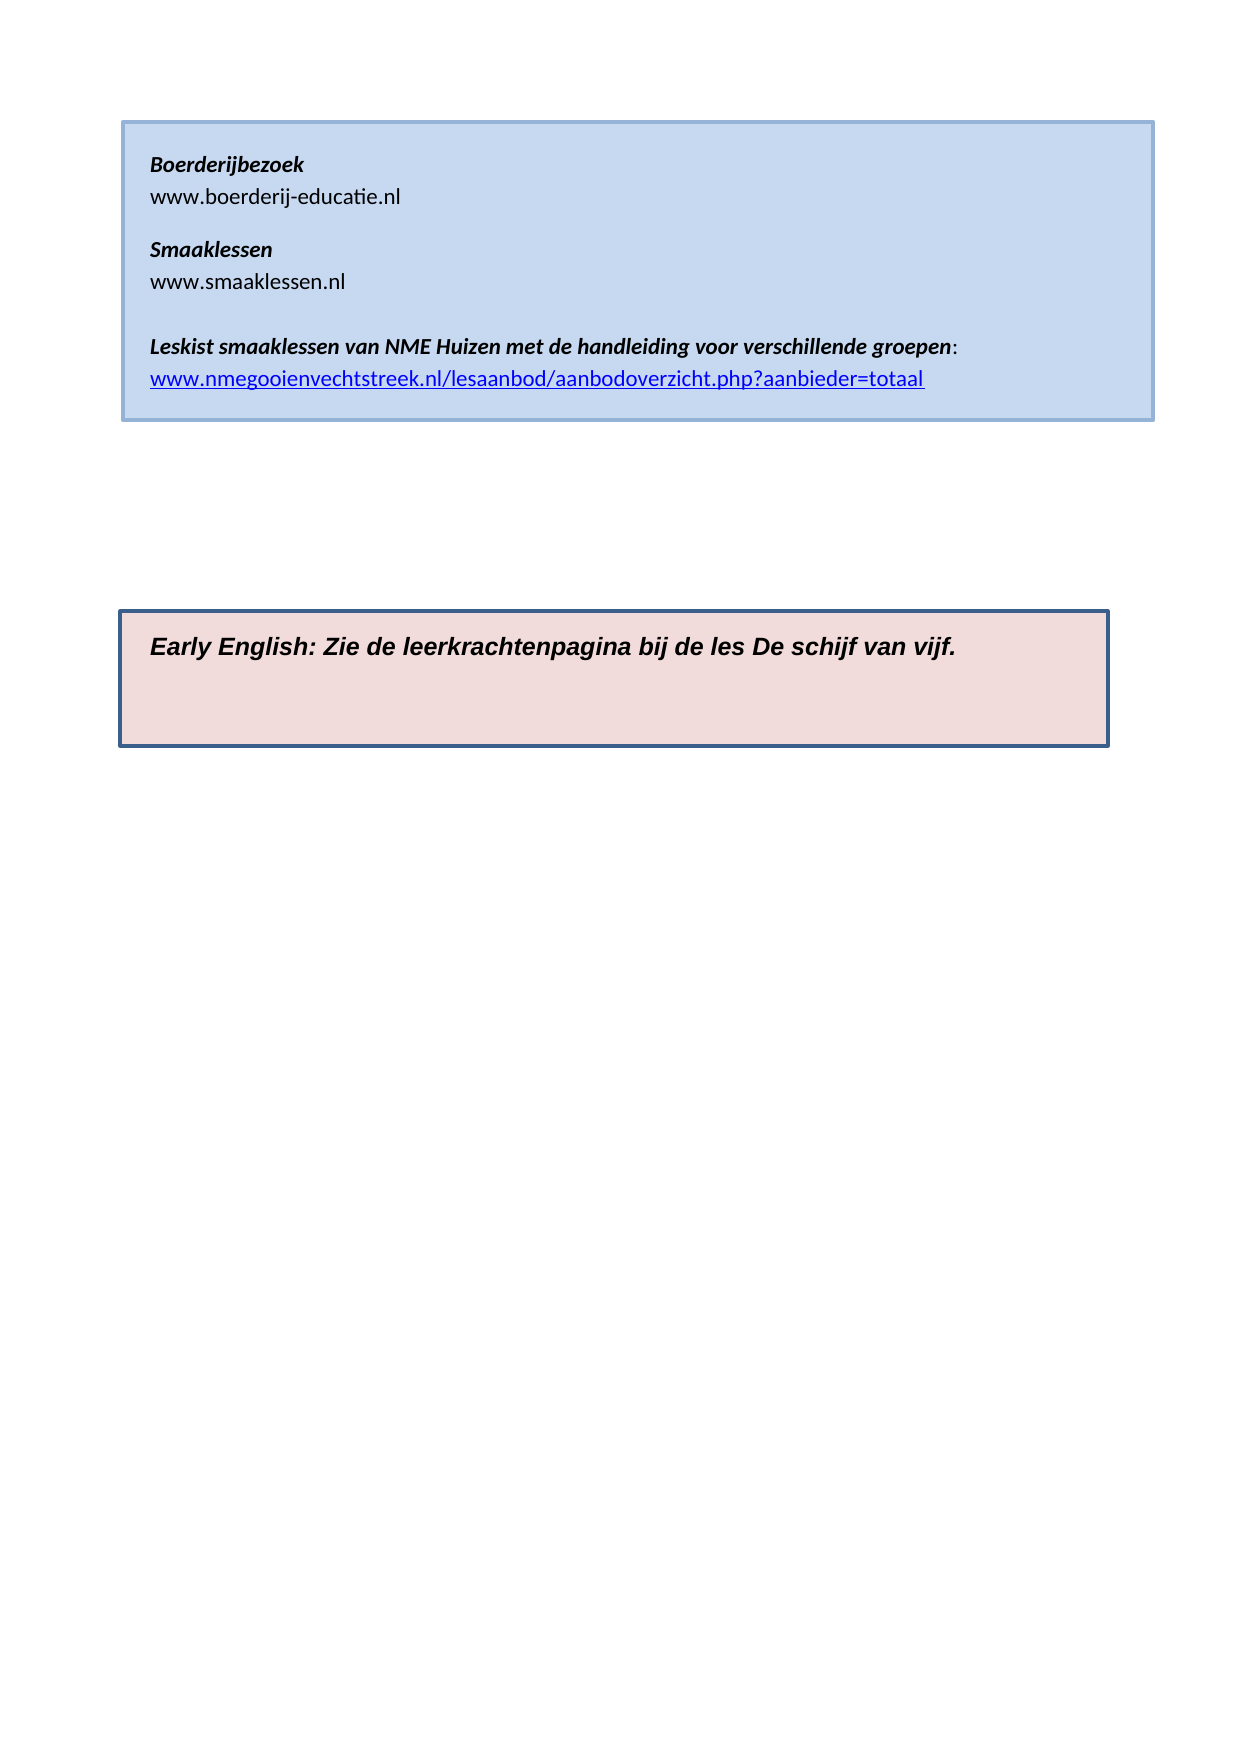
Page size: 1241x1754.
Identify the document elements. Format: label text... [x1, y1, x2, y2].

text Early English: Zie de leerkrachtenpagina bij de les De schijf van vijf. [150, 632, 1090, 661]
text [150, 150, 1090, 210]
text Smaaklessen www.smaaklessen.nl Leskist smaaklessen van NME Huizen met de handleiding voor verschillende groepen: www.nmegooienvechtstreek.nl/lesaanbod/aanbodoverzicht.php?aanbieder=totaal [150, 235, 1090, 392]
